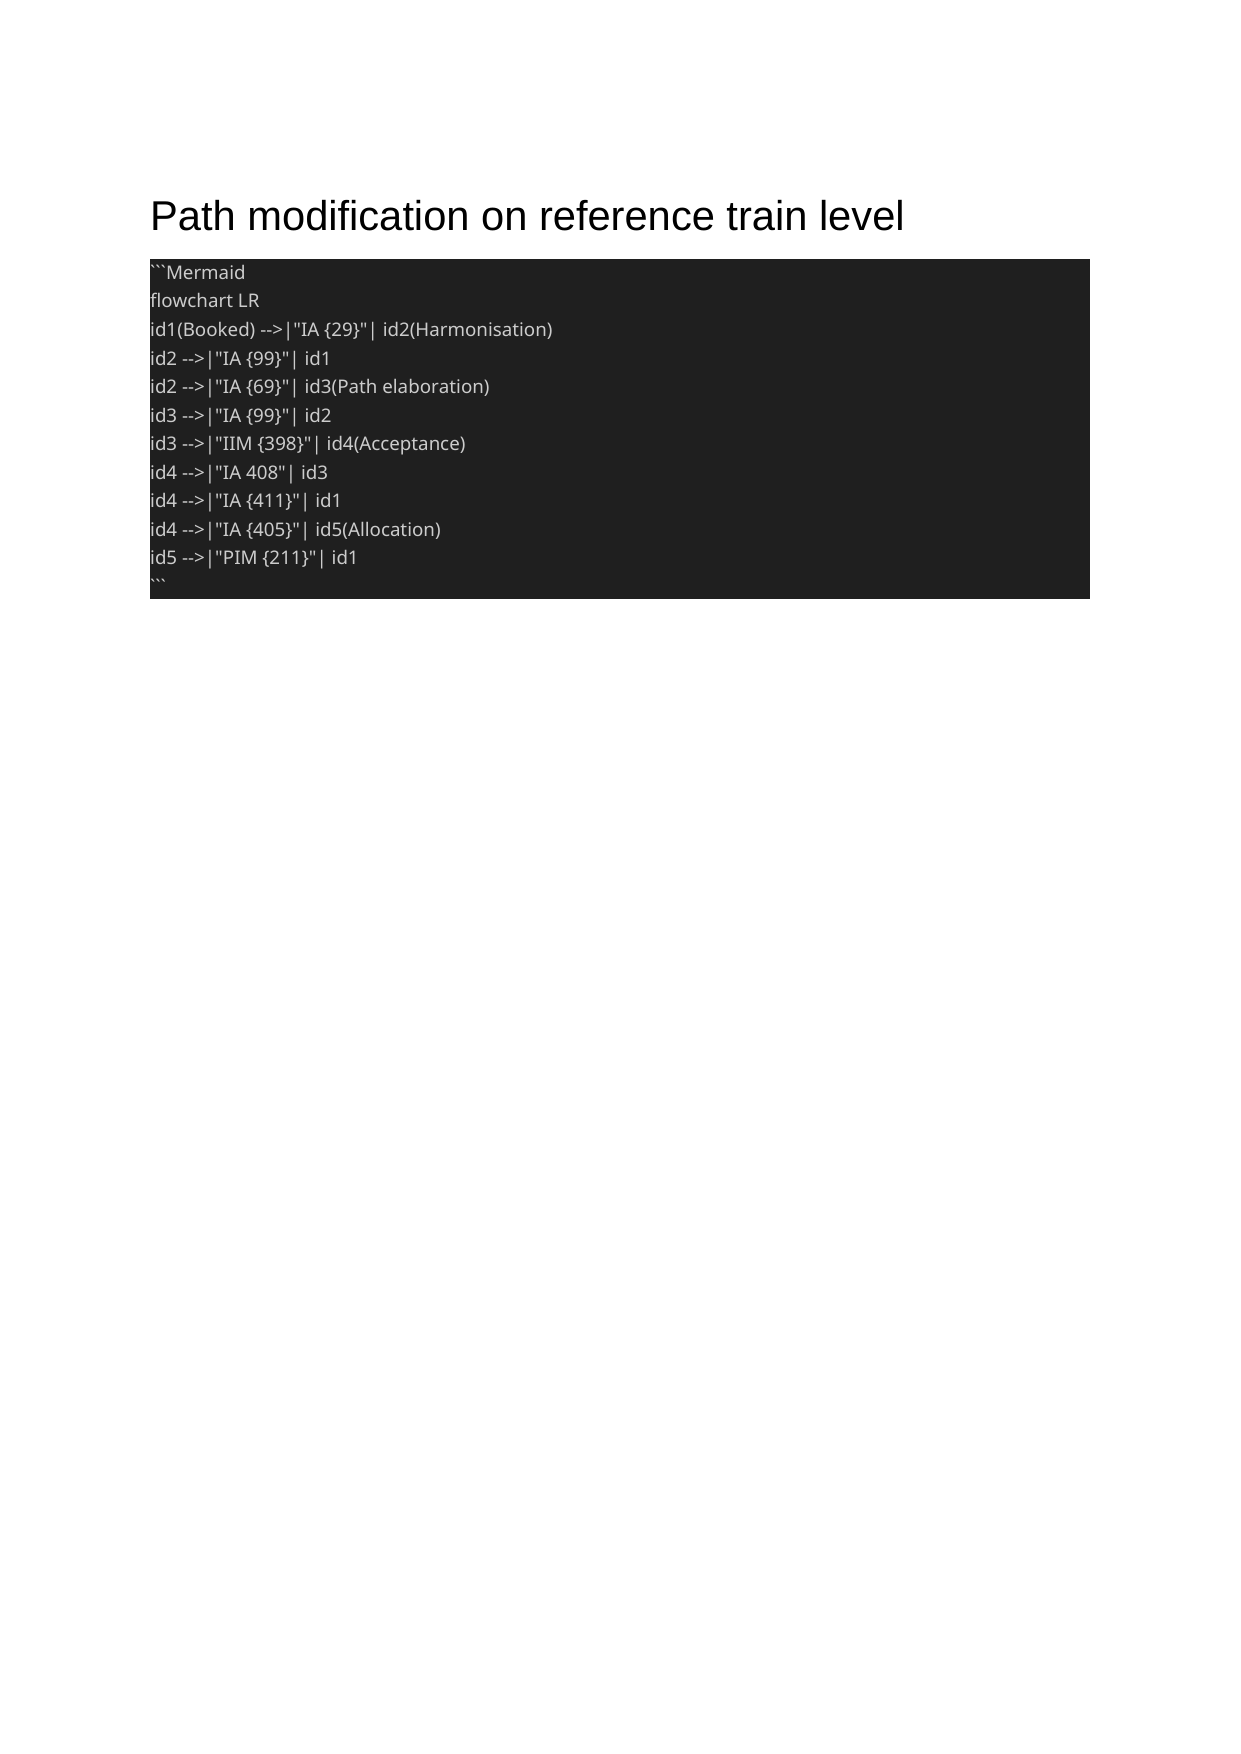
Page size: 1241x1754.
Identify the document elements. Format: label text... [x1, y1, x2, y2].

text id4 -->|"IA 408"| id3 [150, 459, 1090, 484]
text id3 -->|"IA {99}"| id2 [150, 402, 1090, 427]
subtitle Path modification on reference train level [150, 192, 1090, 239]
text ``` [150, 573, 1090, 599]
text id3 -->|"IIM {398}"| id4(Acceptance) [150, 431, 1090, 456]
text id1(Booked) -->|"IA {29}"| id2(Harmonisation) [150, 316, 1090, 342]
text id2 -->|"IA {69}"| id3(Path elaboration) [150, 373, 1090, 399]
text id5 -->|"PIM {211}"| id1 [150, 545, 1090, 570]
text id4 -->|"IA {405}"| id5(Allocation) [150, 516, 1090, 542]
text ```Mermaid [150, 259, 1090, 285]
text id2 -->|"IA {99}"| id1 [150, 345, 1090, 370]
text flowchart LR [150, 288, 1090, 313]
text id4 -->|"IA {411}"| id1 [150, 488, 1090, 513]
